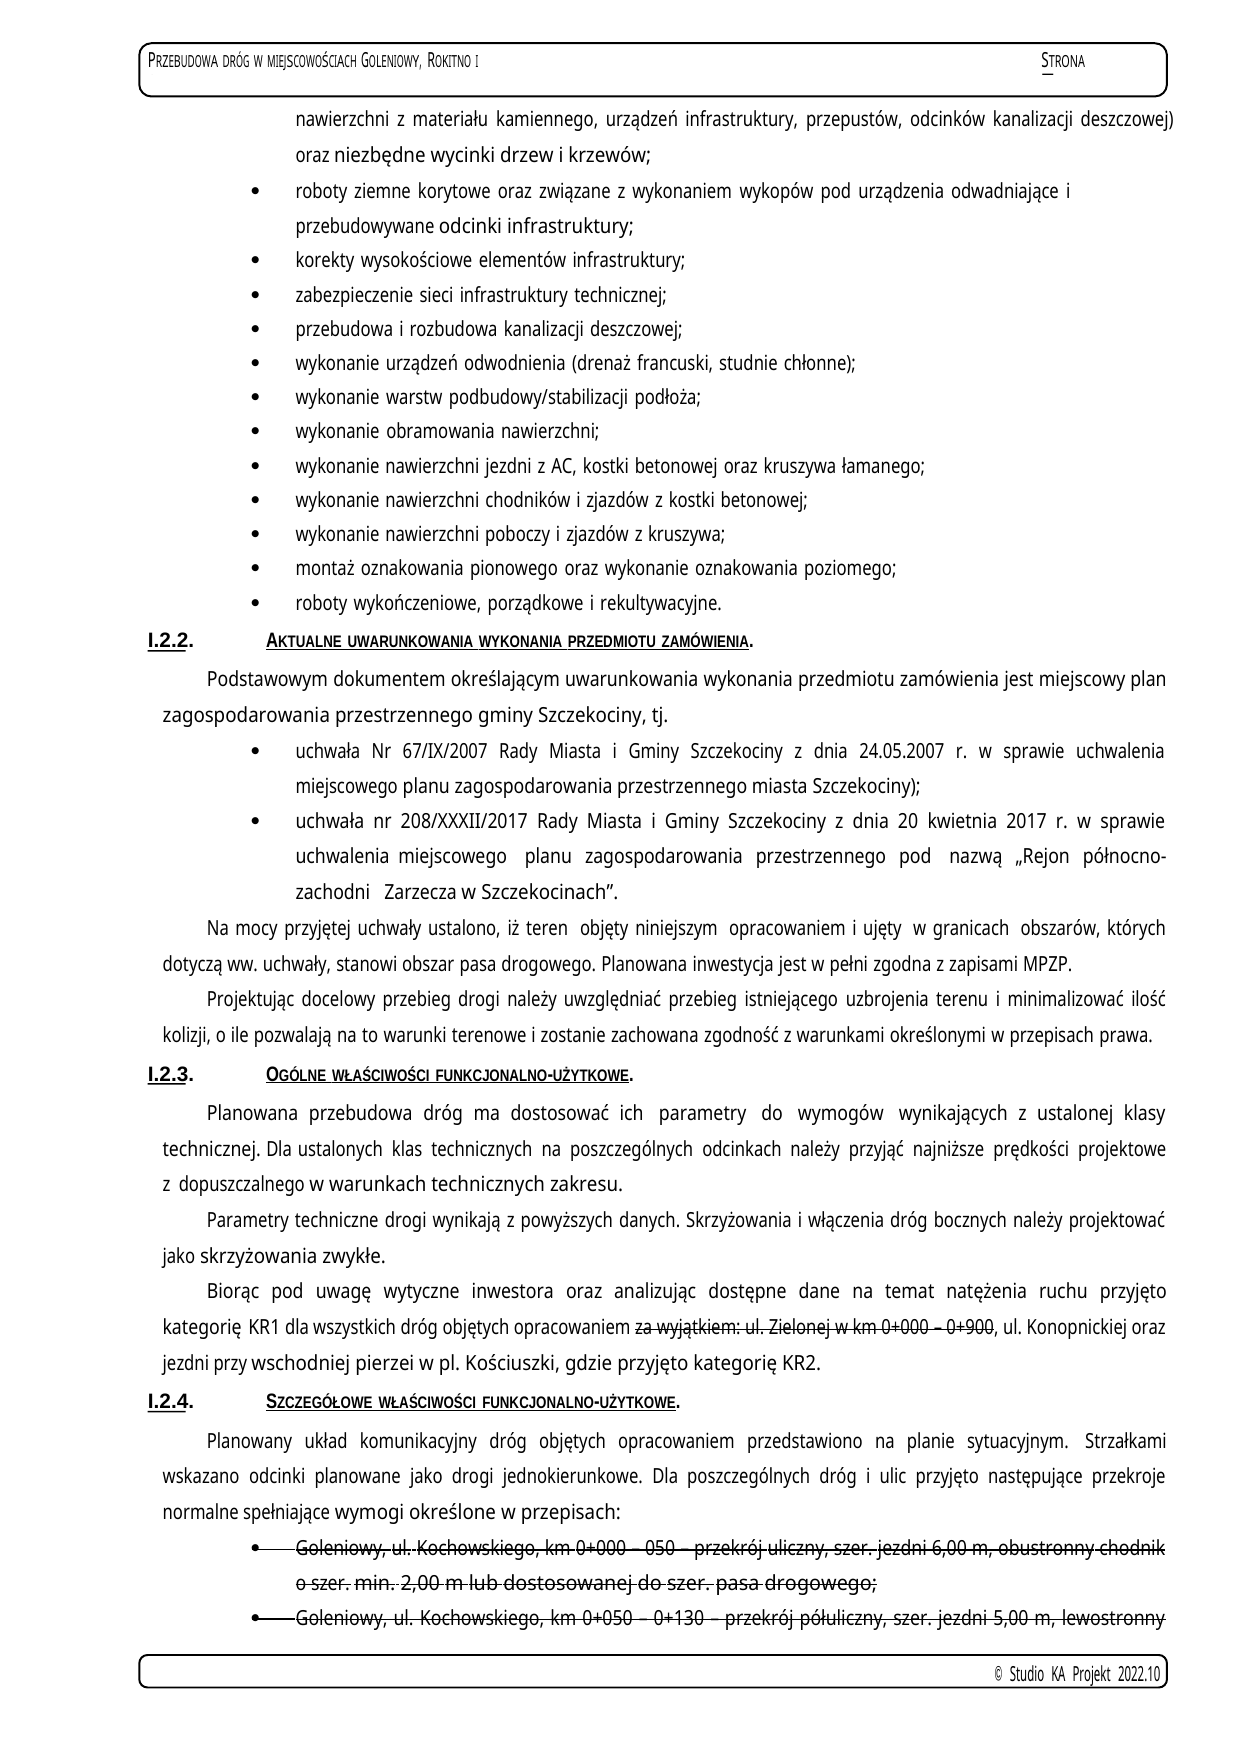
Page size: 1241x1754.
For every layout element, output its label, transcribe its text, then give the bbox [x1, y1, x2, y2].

list wykonanie nawierzchni poboczy i zjazdów z kruszywa; [252, 519, 1190, 548]
list przebudowa i rozbudowa kanalizacji deszczowej; [252, 314, 1190, 343]
text Planowana przebudowa dróg ma dostosować ich parametry do wymogów wynikających z ustalonej klasy technicznej. Dla ustalonych klas technicznych na poszczególnych odcinkach należy przyjąć najniższe prędkości projektowe z dopuszczalnego w warunkach technicznych zakresu. [162, 1098, 1166, 1198]
text Planowany układ komunikacyjny dróg objętych opracowaniem przedstawiono na planie sytuacyjnym. Strzałkami wskazano odcinki planowane jako drogi jednokierunkowe. Dla poszczególnych dróg i ulic przyjęto następujące przekroje normalne spełniające wymogi określone w przepisach: [162, 1426, 1167, 1526]
text Parametry techniczne drogi wynikają z powyższych danych. Skrzyżowania i włączenia dróg bocznych należy projektować jako skrzyżowania zwykłe. [162, 1205, 1166, 1269]
text Podstawowym dokumentem określającym uwarunkowania wykonania przedmiotu zamówienia jest miejscowy plan zagospodarowania przestrzennego gminy Szczekociny, tj. [162, 664, 1166, 729]
list wykonanie warstw podbudowy/stabilizacji podłoża; [252, 382, 1190, 411]
list OGÓLNE WŁAŚCIWOŚCI FUNKCJONALNO-UŻYTKOWE. [148, 1061, 1190, 1085]
list AKTUALNE UWARUNKOWANIA WYKONANIA PRZEDMIOTU ZAMÓWIENIA. [148, 628, 1190, 652]
list montaż oznakowania pionowego oraz wykonanie oznakowania poziomego; [252, 553, 1190, 582]
list Goleniowy, ul. Kochowskiego, km 0+000 – 050 – przekrój uliczny, szer. jezdni 6,00 m, obustronny chodnik o szer. min. 2,00 m lub dostosowanej do szer. pasa drogowego; [252, 1533, 1166, 1596]
list uchwała nr 208/XXXII/2017 Rady Miasta i Gminy Szczekociny z dnia 20 kwietnia 2017 r. w sprawie uchwalenia miejscowego planu zagospodarowania przestrzennego pod nazwą „Rejon północno-zachodni Zarzecza w Szczekocinach”. [252, 806, 1167, 905]
list uchwała Nr 67/IX/2007 Rady Miasta i Gminy Szczekociny z dnia 24.05.2007 r. w sprawie uchwalenia miejscowego planu zagospodarowania przestrzennego miasta Szczekociny); [252, 736, 1167, 799]
list roboty ziemne korytowe oraz związane z wykonaniem wykopów pod urządzenia odwadniające i przebudowywane odcinki infrastruktury; [252, 176, 1167, 239]
text Na mocy przyjętej uchwały ustalono, iż teren objęty niniejszym opracowaniem i ujęty w granicach obszarów, których dotyczą ww. uchwały, stanowi obszar pasa drogowego. Planowana inwestycja jest w pełni zgodna z zapisami MPZP. [162, 913, 1166, 977]
list wykonanie urządzeń odwodnienia (drenaż francuski, studnie chłonne); [252, 348, 1190, 377]
list korekty wysokościowe elementów infrastruktury; [252, 246, 1190, 274]
text nawierzchni z materiału kamiennego, urządzeń infrastruktury, przepustów, odcinków kanalizacji deszczowej) oraz niezbędne wycinki drzew i krzewów; [295, 104, 1190, 168]
list wykonanie nawierzchni jezdni z AC, kostki betonowej oraz kruszywa łamanego; [252, 451, 1190, 479]
list zabezpieczenie sieci infrastruktury technicznej; [252, 280, 1190, 308]
list wykonanie obramowania nawierzchni; [252, 417, 1190, 445]
text Biorąc pod uwagę wytyczne inwestora oraz analizując dostępne dane na temat natężenia ruchu przyjęto kategorię KR1 dla wszystkich dróg objętych opracowaniem za wyjątkiem: ul. Zielonej w km 0+000 – 0+900, ul. Konopnickiej oraz jezdni przy wschodniej pierzei w pl. Kościuszki, gdzie przyjęto kategorię KR2. [162, 1277, 1167, 1377]
list roboty wykończeniowe, porządkowe i rekultywacyjne. [252, 588, 1190, 616]
list wykonanie nawierzchni chodników i zjazdów z kostki betonowej; [252, 485, 1190, 514]
list SZCZEGÓŁOWE WŁAŚCIWOŚCI FUNKCJONALNO-UŻYTKOWE. [148, 1389, 1190, 1413]
text Projektując docelowy przebieg drogi należy uwzględniać przebieg istniejącego uzbrojenia terenu i minimalizować ilość kolizji, o ile pozwalają na to warunki terenowe i zostanie zachowana zgodność z warunkami określonymi w przepisach prawa. [162, 984, 1167, 1048]
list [252, 1603, 1167, 1631]
